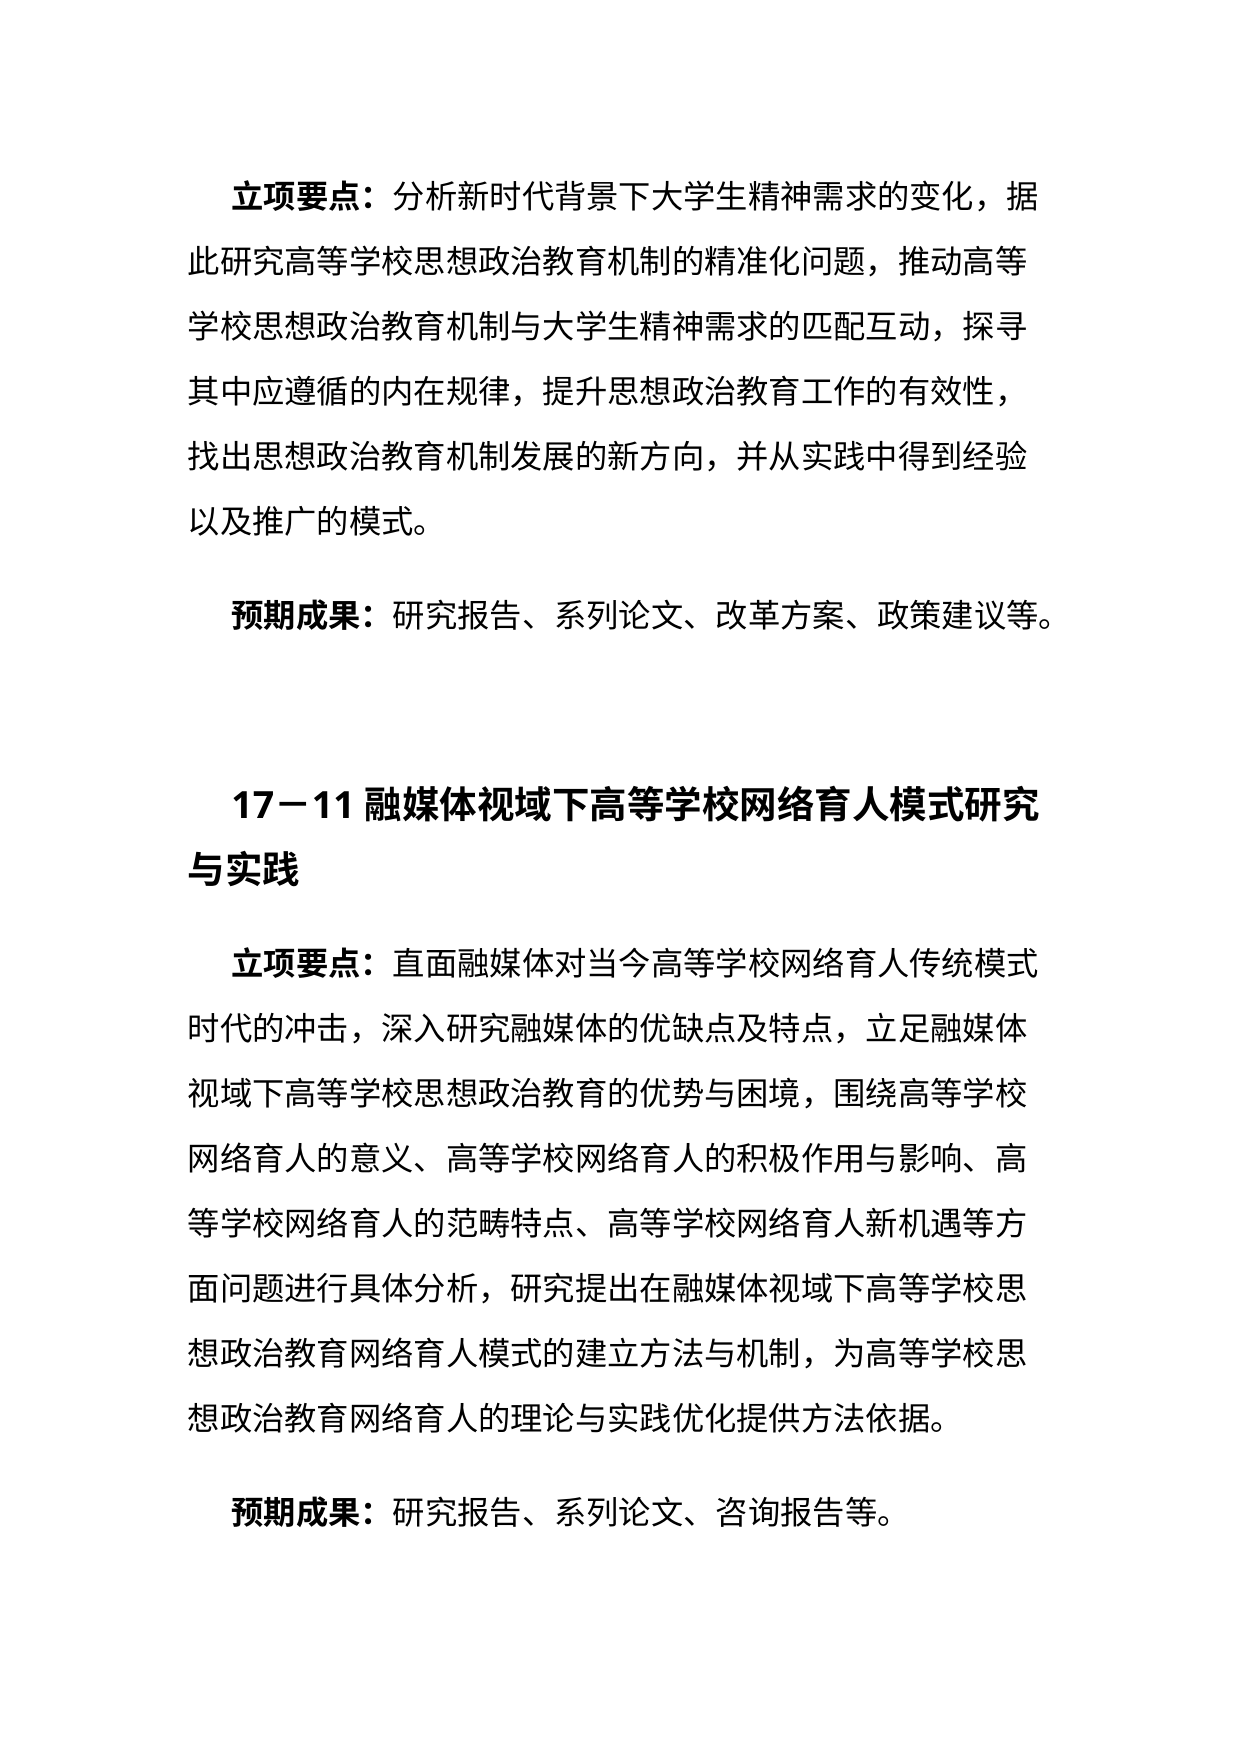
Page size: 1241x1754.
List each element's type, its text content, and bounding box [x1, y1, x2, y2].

text 预期成果：研究报告、系列论文、改革方案、政策建议等。 [187, 581, 1053, 646]
text 预期成果：研究报告、系列论文、咨询报告等。 [187, 1478, 1053, 1543]
text 立项要点：直面融媒体对当今高等学校网络育人传统模式时代的冲击，深入研究融媒体的优缺点及特点，立足融媒体视域下高等学校思想政治教育的优势与困境，围绕高等学校网络育人的意义、高等学校网络育人的积极作用与影响、高等学校网络育人的范畴特点、高等学校网络育人新机遇等方面问题进行具体分析，研究提出在融媒体视域下高等学校思想政治教育网络育人模式的建立方法与机制，为高等学校思想政治教育网络育人的理论与实践优化提供方法依据。 [187, 929, 1053, 1449]
subtitle 17－11 融媒体视域下高等学校网络育人模式研究与实践 [187, 769, 1053, 899]
text 立项要点：分析新时代背景下大学生精神需求的变化，据此研究高等学校思想政治教育机制的精准化问题，推动高等学校思想政治教育机制与大学生精神需求的匹配互动，探寻其中应遵循的内在规律，提升思想政治教育工作的有效性，找出思想政治教育机制发展的新方向，并从实践中得到经验以及推广的模式。 [187, 162, 1053, 552]
